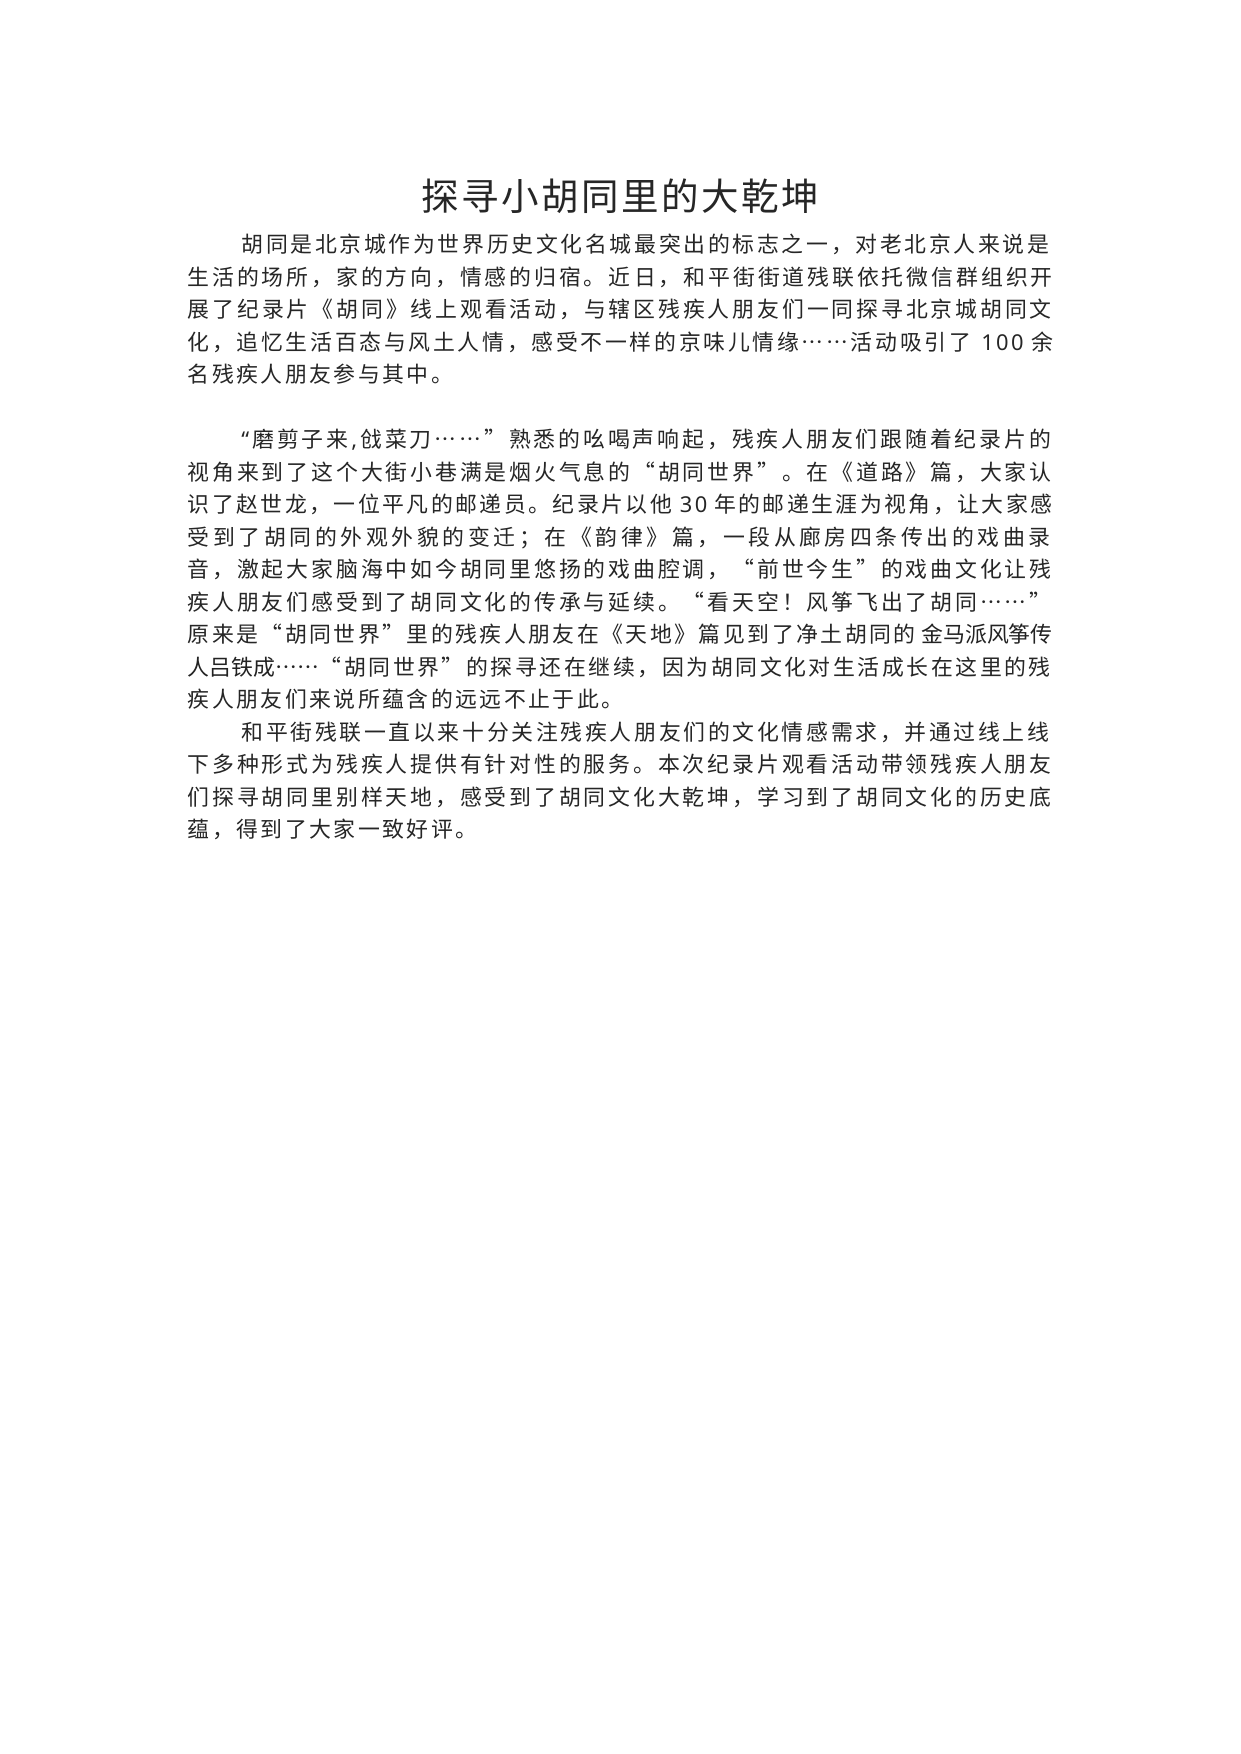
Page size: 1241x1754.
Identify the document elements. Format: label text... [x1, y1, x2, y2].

text 探寻小胡同里的大乾坤 [187, 162, 1053, 227]
text 胡同是北京城作为世界历史文化名城最突出的标志之一，对老北京人来说是生活的场所，家的方向，情感的归宿。近日，和平街街道残联依托微信群组织开展了纪录片《胡同》线上观看活动，与辖区残疾人朋友们一同探寻北京城胡同文化，追忆生活百态与风土人情，感受不一样的京味儿情缘……活动吸引了100余名残疾人朋友参与其中。 [187, 227, 1053, 389]
text “磨剪子来,戗菜刀……”熟悉的吆喝声响起，残疾人朋友们跟随着纪录片的视角来到了这个大街小巷满是烟火气息的“胡同世界”。在《道路》篇，大家认识了赵世龙，一位平凡的邮递员。纪录片以他30年的邮递生涯为视角，让大家感受到了胡同的外观外貌的变迁；在《韵律》篇，一段从廊房四条传出的戏曲录音，激起大家脑海中如今胡同里悠扬的戏曲腔调，“前世今生”的戏曲文化让残疾人朋友们感受到了胡同文化的传承与延续。“看天空！风筝飞出了胡同……”原来是“胡同世界”里的残疾人朋友在《天地》篇见到了净土胡同的金马派风筝传人吕铁成……“胡同世界”的探寻还在继续，因为胡同文化对生活成长在这里的残疾人朋友们来说所蕴含的远远不止于此。 [187, 422, 1053, 714]
text 和平街残联一直以来十分关注残疾人朋友们的文化情感需求，并通过线上线下多种形式为残疾人提供有针对性的服务。本次纪录片观看活动带领残疾人朋友们探寻胡同里别样天地，感受到了胡同文化大乾坤，学习到了胡同文化的历史底蕴，得到了大家一致好评。 [187, 714, 1053, 844]
